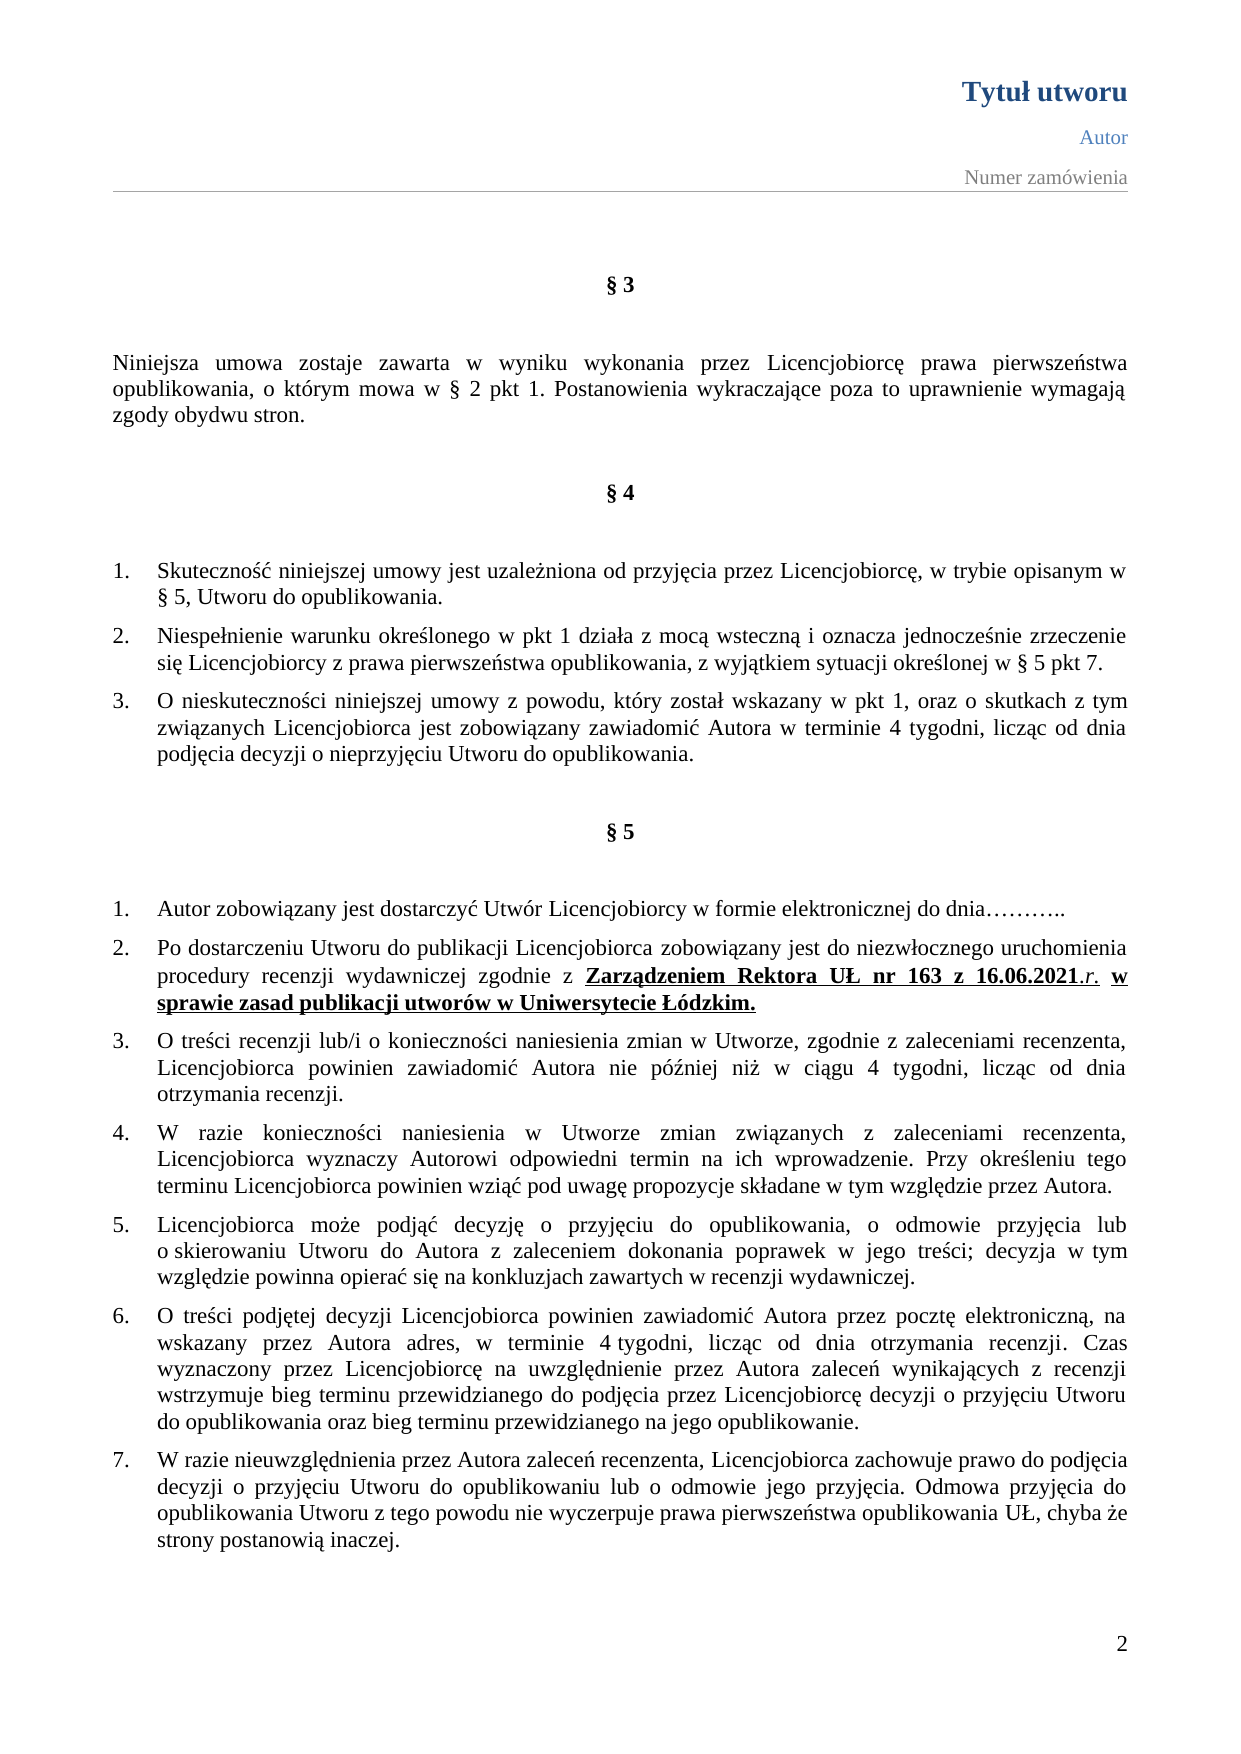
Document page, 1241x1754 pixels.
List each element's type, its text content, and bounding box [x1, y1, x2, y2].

text 2. Po dostarczeniu Utworu do publikacji Licencjobiorca zobowiązany jest do niezwłocznego uruchomienia procedury recenzji wydawniczej zgodnie z Zarządzeniem Rektora UŁ nr 163 z 16.06.2021.r. w sprawie zasad publikacji utworów w Uniwersytecie Łódzkim. [112, 934, 1128, 1015]
text § 4 [112, 479, 1128, 506]
text 6. O treści podjętej decyzji Licencjobiorca powinien zawiadomić Autora przez pocztę elektroniczną, na wskazany przez Autora adres, w terminie 4 tygodni, licząc od dnia otrzymania recenzji. Czas wyznaczony przez Licencjobiorcę na uwzględnienie przez Autora zaleceń wynikających z recenzji wstrzymuje bieg terminu przewidzianego do podjęcia przez Licencjobiorcę decyzji o przyjęciu Utworu do opublikowania oraz bieg terminu przewidzianego na jego opublikowanie. [112, 1302, 1128, 1434]
text § 3 [112, 271, 1128, 297]
text 3. O treści recenzji lub/i o konieczności naniesienia zmian w Utworze, zgodnie z zaleceniami recenzenta, Licencjobiorca powinien zawiadomić Autora nie później niż w ciągu 4 tygodni, licząc od dnia otrzymania recenzji. [112, 1028, 1128, 1107]
text § 5 [112, 818, 1128, 844]
text Niniejsza umowa zostaje zawarta w wyniku wykonania przez Licencjobiorcę prawa pierwszeństwa opublikowania, o którym mowa w § 2 pkt 1. Postanowienia wykraczające poza to uprawnienie wymagają zgody obydwu stron. [112, 349, 1128, 428]
text 3. O nieskuteczności niniejszej umowy z powodu, który został wskazany w pkt 1, oraz o skutkach z tym związanych Licencjobiorca jest zobowiązany zawiadomić Autora w terminie 4 tygodni, licząc od dnia podjęcia decyzji o nieprzyjęciu Utworu do opublikowania. [112, 687, 1128, 766]
text 7. W razie nieuwzględnienia przez Autora zaleceń recenzenta, Licencjobiorca zachowuje prawo do podjęcia decyzji o przyjęciu Utworu do opublikowaniu lub o odmowie jego przyjęcia. Odmowa przyjęcia do opublikowania Utworu z tego powodu nie wyczerpuje prawa pierwszeństwa opublikowania UŁ, chyba że strony postanowią inaczej. [112, 1447, 1128, 1552]
text 4. W razie konieczności naniesienia w Utworze zmian związanych z zaleceniami recenzenta, Licencjobiorca wyznaczy Autorowi odpowiedni termin na ich wprowadzenie. Przy określeniu tego terminu Licencjobiorca powinien wziąć pod uwagę propozycje składane w tym względzie przez Autora. [112, 1119, 1128, 1198]
text 1. Skuteczność niniejszej umowy jest uzależniona od przyjęcia przez Licencjobiorcę, w trybie opisanym w § 5, Utworu do opublikowania. [113, 557, 1128, 610]
text 1. Autor zobowiązany jest dostarczyć Utwór Licencjobiorcy w formie elektronicznej do dnia……….. [112, 896, 1128, 922]
text 5. Licencjobiorca może podjąć decyzję o przyjęciu do opublikowania, o odmowie przyjęcia lub o skierowaniu Utworu do Autora z zaleceniem dokonania poprawek w jego treści; decyzja w tym względzie powinna opierać się na konkluzjach zawartych w recenzji wydawniczej. [112, 1211, 1128, 1290]
text 2. Niespełnienie warunku określonego w pkt 1 działa z mocą wsteczną i oznacza jednocześnie zrzeczenie się Licencjobiorcy z prawa pierwszeństwa opublikowania, z wyjątkiem sytuacji określonej w § 5 pkt 7. [112, 622, 1128, 675]
